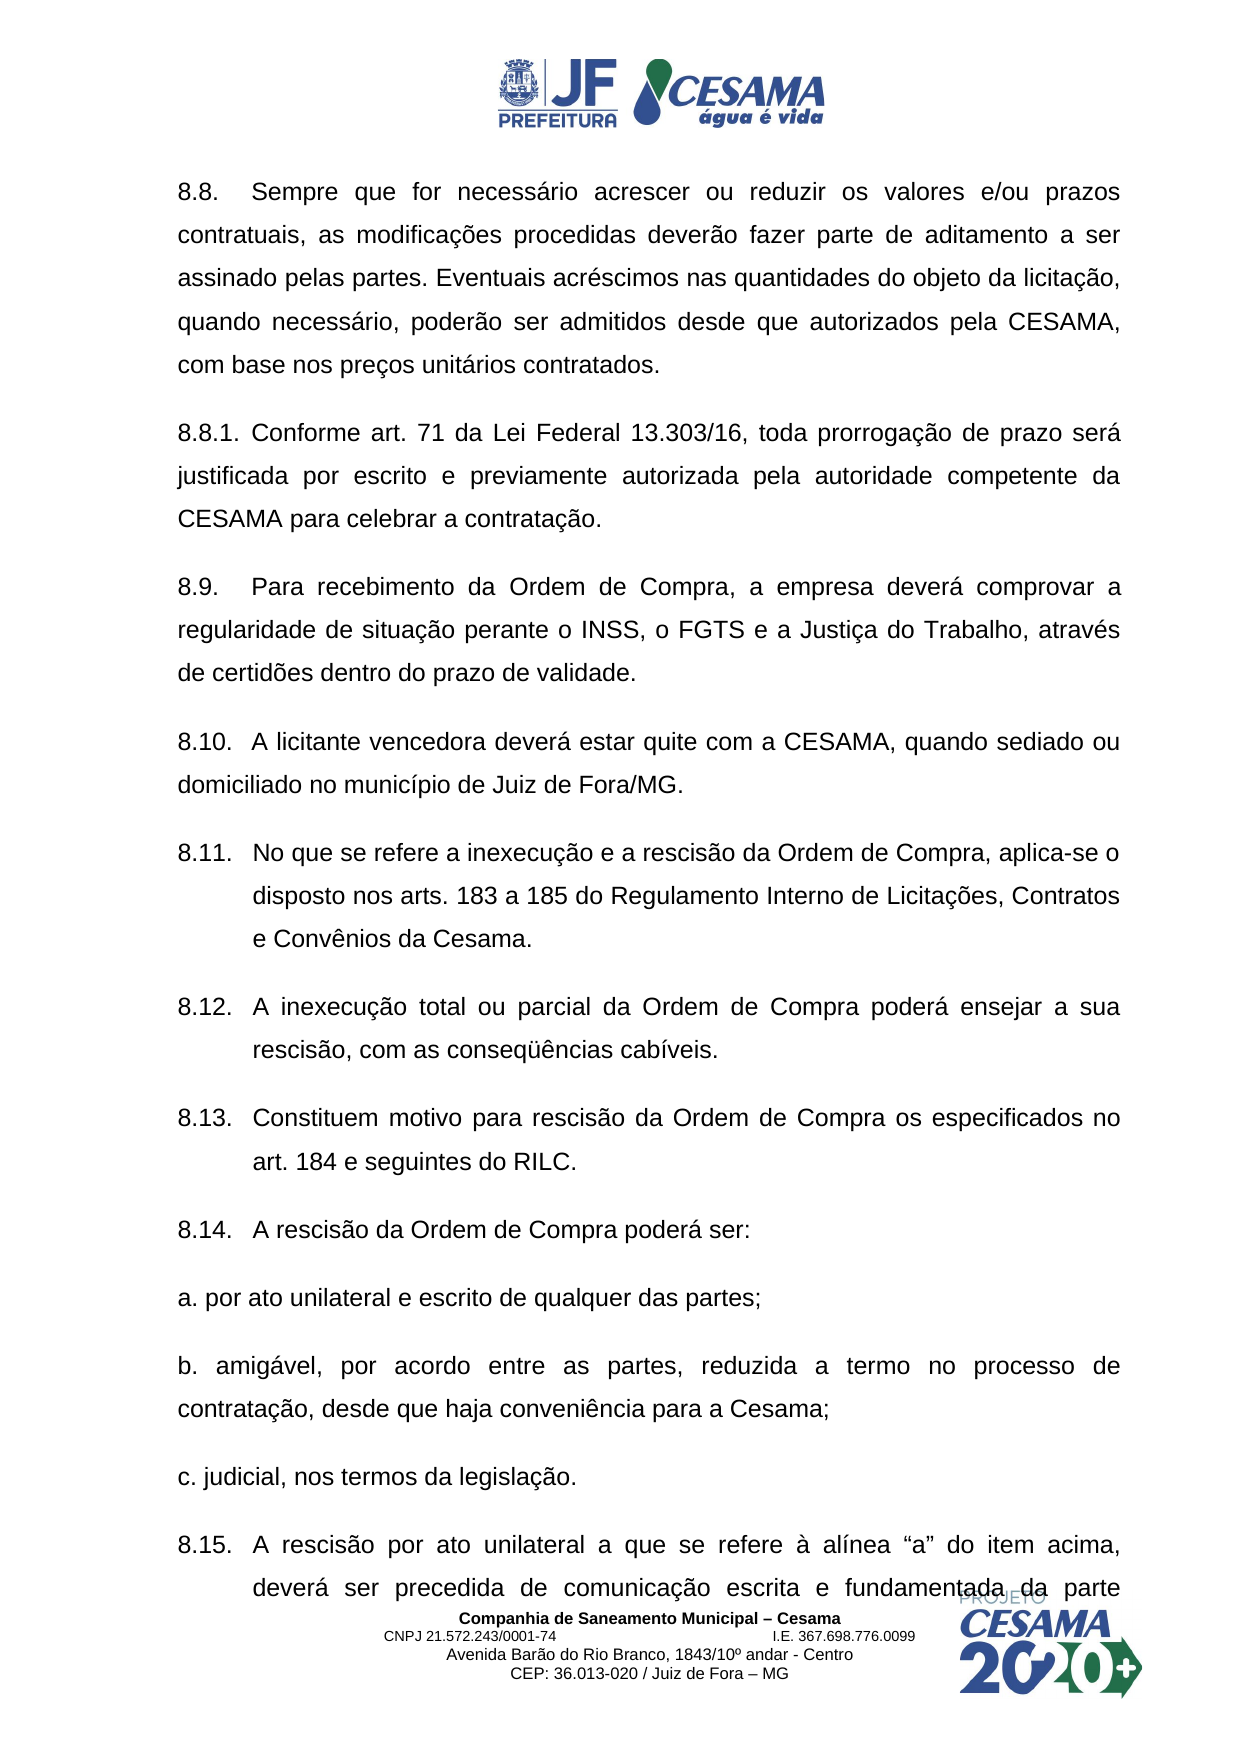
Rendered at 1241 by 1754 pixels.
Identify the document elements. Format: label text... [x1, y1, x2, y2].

picture [497, 59, 825, 128]
list Constituem motivo para rescisão da Ordem de Compra os especificados no art. 184 e seguintes do RILC. [177, 1103, 1122, 1175]
list Conforme art. 71 da Lei Federal 13.303/16, toda prorrogação de prazo será justificada por escrito e previamente autorizada pela autoridade competente da CESAMA para celebrar a contratação. [177, 418, 1122, 533]
text a. por ato unilateral e escrito de qualquer das partes; [177, 1283, 1122, 1312]
list Para recebimento da Ordem de Compra, a empresa deverá comprovar a regularidade de situação perante o INSS, o FGTS e a Justiça do Trabalho, através de certidões dentro do prazo de validade. [177, 572, 1122, 687]
text c. judicial, nos termos da legislação. [177, 1462, 1122, 1491]
list Sempre que for necessário acrescer ou reduzir os valores e/ou prazos contratuais, as modificações procedidas deverão fazer parte de aditamento a ser assinado pelas partes. Eventuais acréscimos nas quantidades do objeto da licitação, quando necessário, poderão ser admitidos desde que autorizados pela CESAMA, com base nos preços unitários contratados. [177, 177, 1122, 378]
text b. amigável, por acordo entre as partes, reduzida a termo no processo de contratação, desde que haja conveniência para a Cesama; [177, 1351, 1122, 1423]
list No que se refere a inexecução e a rescisão da Ordem de Compra, aplica-se o disposto nos arts. 183 a 185 do Regulamento Interno de Licitações, Contratos e Convênios da Cesama. [177, 838, 1122, 953]
list A licitante vencedora deverá estar quite com a CESAMA, quando sediado ou domiciliado no município de Juiz de Fora/MG. [177, 727, 1122, 798]
list A rescisão da Ordem de Compra poderá ser: [177, 1215, 1122, 1243]
list A inexecução total ou parcial da Ordem de Compra poderá ensejar a sua rescisão, com as conseqüências cabíveis. [177, 992, 1122, 1064]
picture [959, 1590, 1143, 1699]
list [177, 1530, 1122, 1602]
